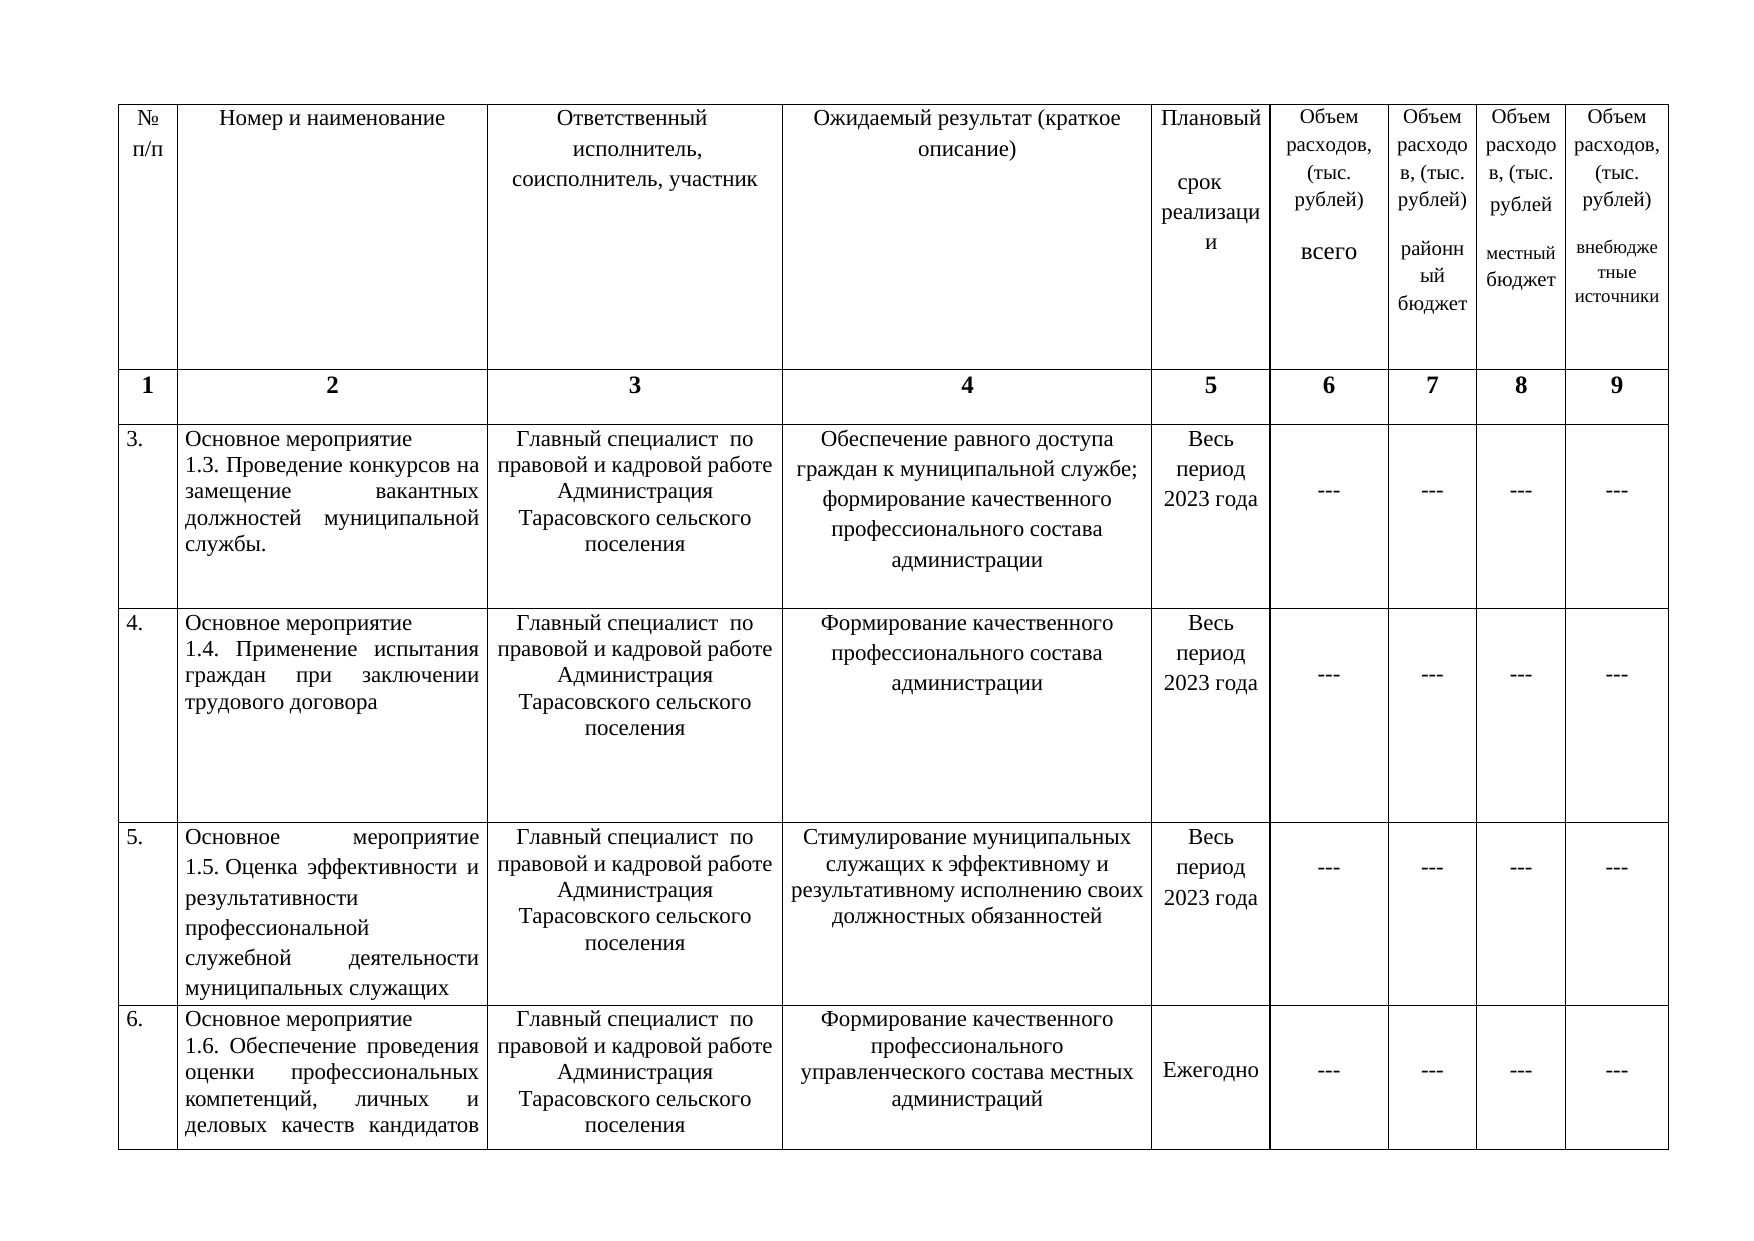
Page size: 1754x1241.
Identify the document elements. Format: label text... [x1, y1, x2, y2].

table_cell Весь период 2023 года [1152, 609, 1269, 822]
table_cell 7 [1389, 370, 1476, 424]
table_cell 6 [1271, 370, 1388, 424]
table_cell 2. 3. [119, 425, 177, 608]
table_cell ---- --- [1271, 425, 1388, 608]
table_header Плановый срок реализации [1152, 105, 1269, 369]
table_cell --- [1271, 823, 1388, 1004]
table_header Объем расходов, (тыс. рублей местный бюджет [1477, 105, 1565, 369]
table_header Ожидаемый результат (краткое описание) [783, 105, 1151, 369]
table_cell Стимулирование муниципальных служащих к эффективному и результативному исполнению своих должностных обязанностей [783, 823, 1151, 1004]
table_cell Основное мероприятие 1.2. Проведение оценки профессиональной компетенции лиц, поступающих на муниципальную службу, и муниципальных служащих при проведении аттестации Основное мероприятие 1.3. Проведение конкурсов на замещение вакантных должностей муниципальной службы. [178, 425, 487, 608]
table_cell Весь период 2023 года Весь период 2023 года [1152, 425, 1269, 608]
table_cell ---- --- [1477, 425, 1565, 608]
table_cell 3 [488, 370, 782, 424]
table_cell ---- --- [1389, 425, 1476, 608]
table_cell 4. [119, 609, 177, 822]
table_cell 5 [1152, 370, 1269, 424]
table_cell Главный специалист по правовой и кадровой работе Администрация Тарасовского сельского поселения Главный специалист по правовой и кадровой работе Администрация Тарасовского сельского поселения [488, 425, 782, 608]
table_cell 4 [783, 370, 1151, 424]
table_cell --- [1271, 1006, 1388, 1149]
table_cell Формирование качественного профессионального управленческого состава местных администраций [783, 1006, 1151, 1149]
table_cell Ежегодно [1152, 1006, 1269, 1149]
table_cell Главный специалист по правовой и кадровой работе Администрация Тарасовского сельского поселения [488, 823, 782, 1004]
table_cell Главный специалист по правовой и кадровой работе Администрация Тарасовского сельского поселения [488, 609, 782, 822]
table_cell ---- --- [1566, 425, 1668, 608]
table_cell Весь период 2023 года [1152, 823, 1269, 1004]
table_cell Основное мероприятие 1.5. Оценка эффективности и результативности профессиональной служебной деятельности муниципальных служащих [178, 823, 487, 1004]
table_cell --- [1477, 1006, 1565, 1149]
table_cell --- [1477, 609, 1565, 822]
table_cell Основное мероприятие 1.6. Обеспечение проведения оценки профессиональных компетенций, личных и деловых качеств кандидатов на замещение должности заместителя главы администрации [178, 1006, 487, 1149]
table_cell Формирование качественного профессионального состава местной администрации Обеспечение равного доступа граждан к муниципальной службе; формирование качественного профессионального состава администрации [783, 425, 1151, 608]
table_cell --- [1389, 823, 1476, 1004]
table_cell --- [1389, 609, 1476, 822]
table_cell --- [1566, 823, 1668, 1004]
table_cell Основное мероприятие 1.4. Применение испытания граждан при заключении трудового договора [178, 609, 487, 822]
table_cell --- [1477, 823, 1565, 1004]
table_cell --- [1566, 1006, 1668, 1149]
table_cell 1 [119, 370, 177, 424]
table_cell --- [1271, 609, 1388, 822]
table_cell 9 [1566, 370, 1668, 424]
table_cell 6. [119, 1006, 177, 1149]
table_cell Главный специалист по правовой и кадровой работе Администрация Тарасовского сельского поселения [488, 1006, 782, 1149]
table_cell 5. [119, 823, 177, 1004]
table_cell Формирование качественного профессионального состава администрации [783, 609, 1151, 822]
table_cell --- [1566, 609, 1668, 822]
table_header № п/п [119, 105, 177, 369]
table_header Объем расходов, (тыс. рублей) всего [1271, 105, 1388, 369]
table_header Номер и наименование [178, 105, 487, 369]
table_header Ответственный исполнитель, соисполнитель, участник [488, 105, 782, 369]
table_cell --- [1389, 1006, 1476, 1149]
table_cell 8 [1477, 370, 1565, 424]
table_cell 2 [178, 370, 487, 424]
table_header Объем расходов, (тыс. рублей) внебюджетные источники [1566, 105, 1668, 369]
table_header Объем расходов, (тыс. рублей) районный бюджет [1389, 105, 1476, 369]
